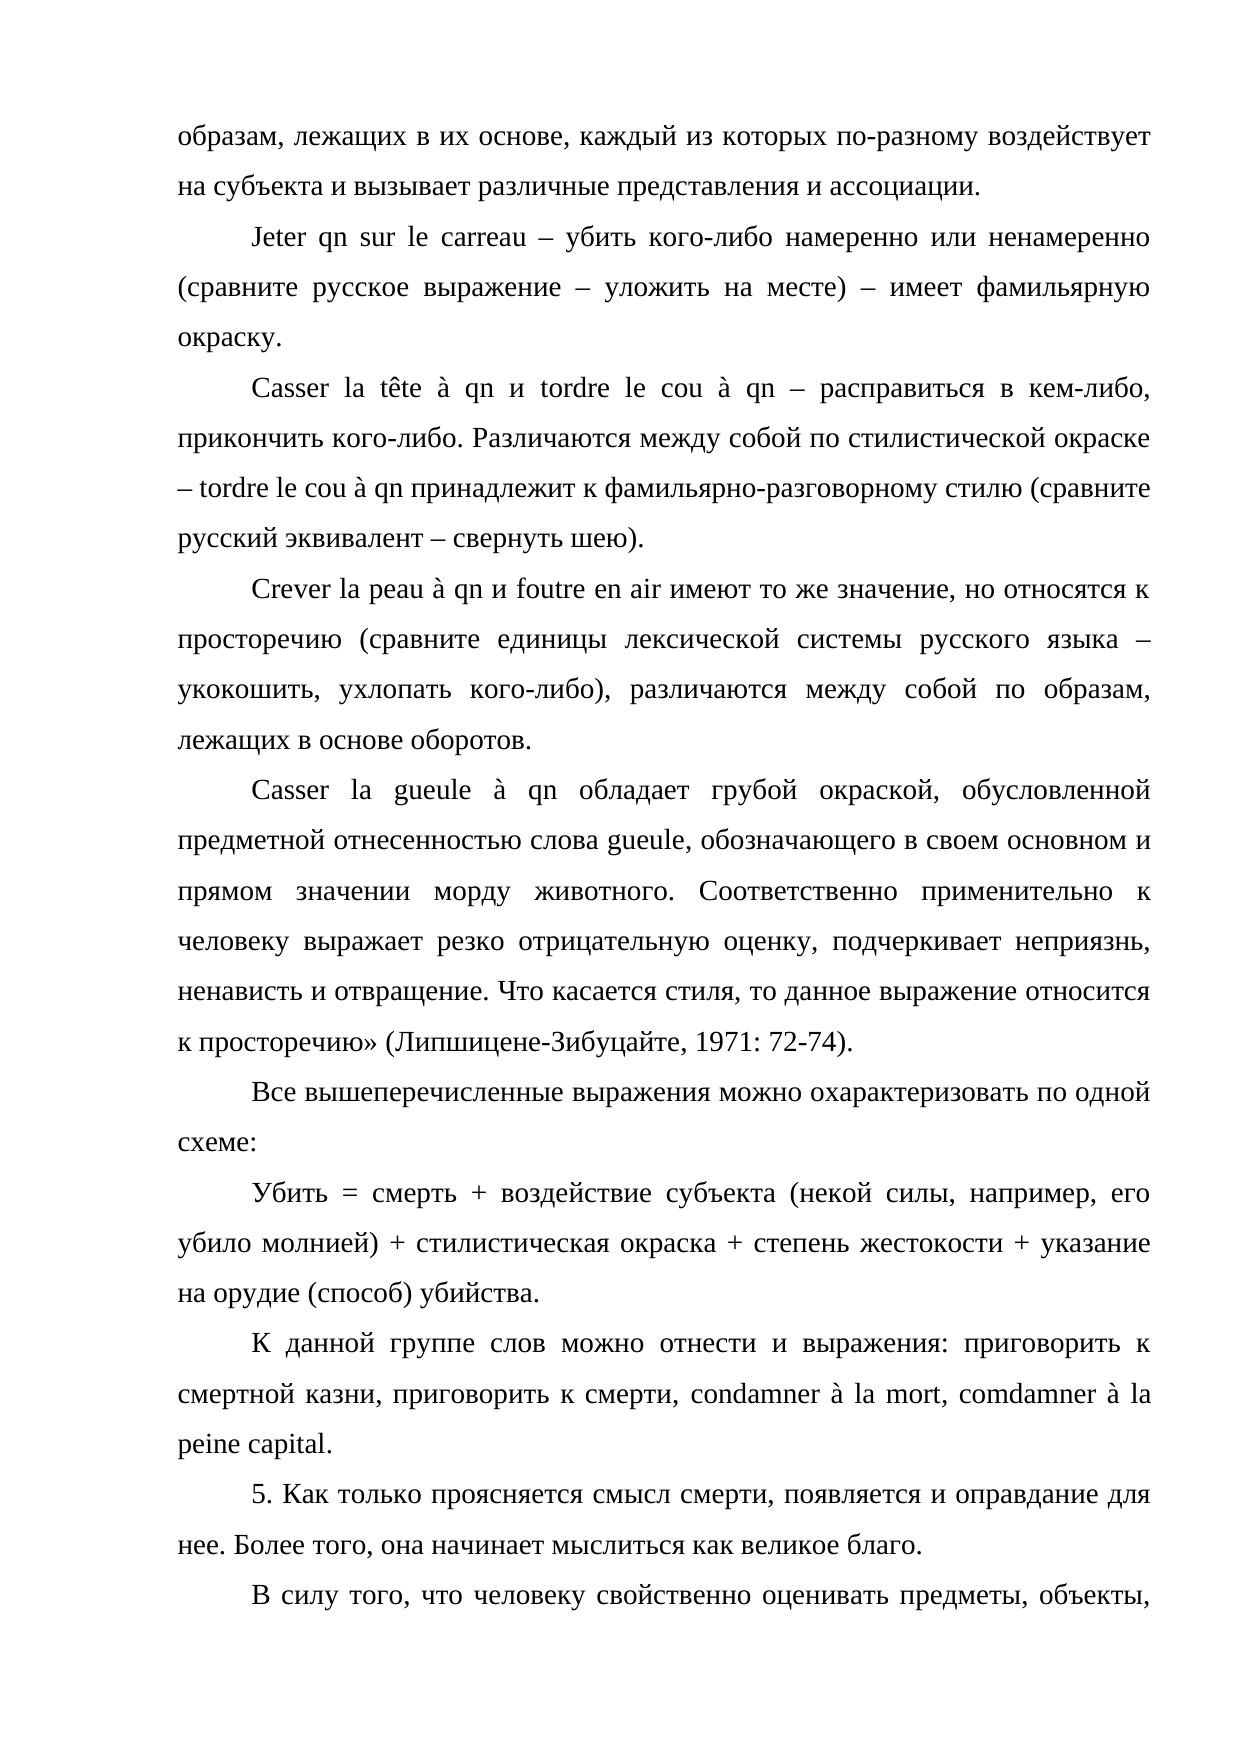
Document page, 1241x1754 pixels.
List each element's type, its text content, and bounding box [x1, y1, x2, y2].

text Crever la peau à qn и foutre en air имеют то же значение, но относятся к просторечию (сравните единицы лексической системы русского языка – укокошить, ухлопать кого-либо), различаются между собой по образам, лежащих в основе оборотов. [177, 571, 1152, 755]
text 5. Как только проясняется смысл смерти, появляется и оправдание для нее. Более того, она начинает мыслиться как великое благо. [177, 1477, 1152, 1560]
text Casser la gueule à qn обладает грубой окраской, обусловленной предметной отнесенностью слова gueule, обозначающего в своем основном и прямом значении морду животного. Соответственно применительно к человеку выражает резко отрицательную оценку, подчеркивает неприязнь, ненависть и отвращение. Что касается стиля, то данное выражение относится к просторечию» (Липшицене-Зибуцайте, 1971: 72-74). [177, 772, 1152, 1057]
text Casser la tête à qn и tordre le cou à qn – расправиться в кем-либо, прикончить кого-либо. Различаются между собой по стилистической окраске – tordre le cou à qn принадлежит к фамильярно-разговорному стилю (сравните русский эквивалент – свернуть шею). [177, 370, 1152, 554]
text Jeter qn sur le carreau – убить кого-либо намеренно или ненамеренно (сравните русское выражение – уложить на месте) – имеет фамильярную окраску. [177, 219, 1152, 353]
text Все вышеперечисленные выражения можно охарактеризовать по одной схеме: [177, 1074, 1152, 1158]
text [177, 1577, 1152, 1611]
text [177, 118, 1152, 202]
text К данной группе слов можно отнести и выражения: приговорить к смертной казни, приговорить к смерти, condamner à la mort, comdamner à la peine capital. [177, 1326, 1152, 1460]
text Убить = смерть + воздействие субъекта (некой силы, например, его убило молнией) + стилистическая окраска + степень жестокости + указание на орудие (способ) убийства. [177, 1175, 1152, 1309]
